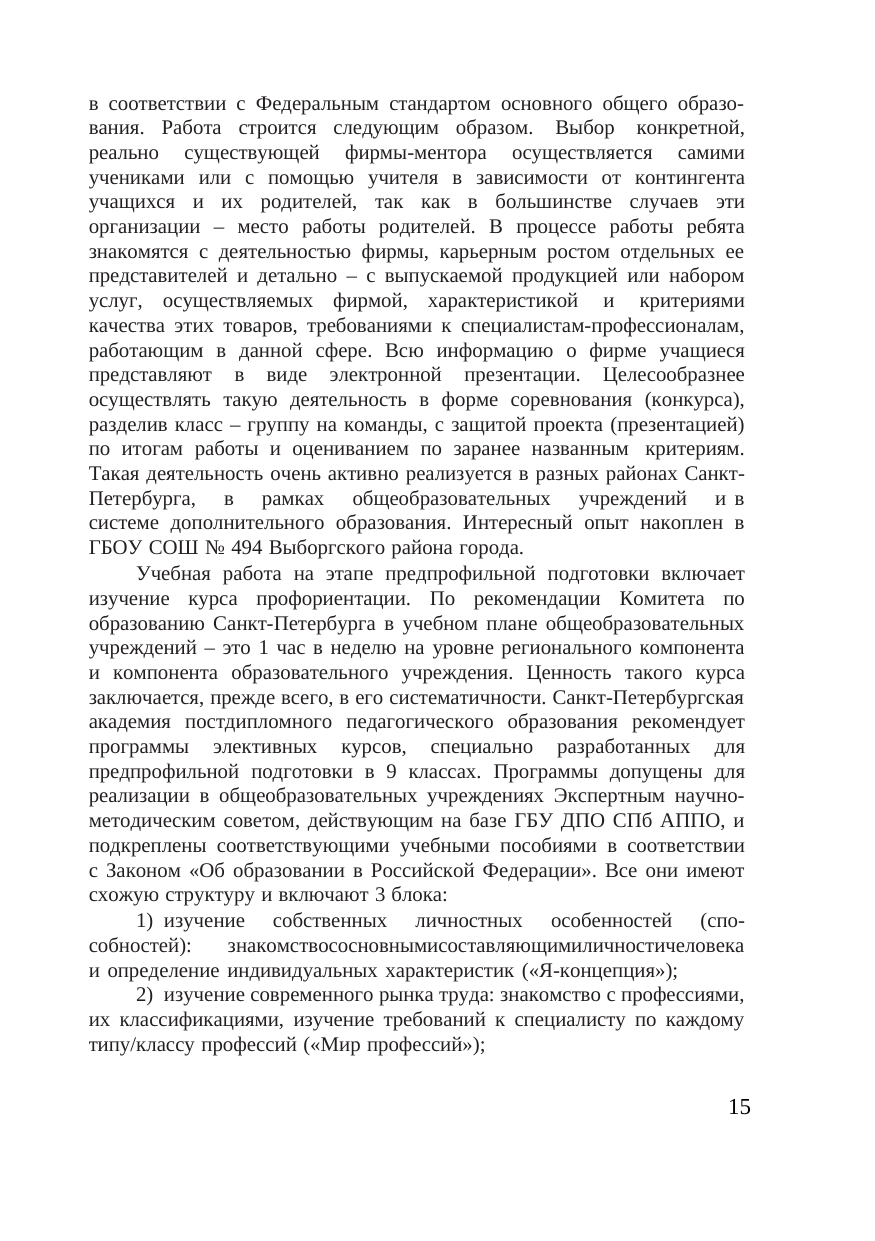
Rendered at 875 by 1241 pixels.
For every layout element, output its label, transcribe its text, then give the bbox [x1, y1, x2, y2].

text Учебная работа на этапе предпрофильной подготовки включает изучение курса профориентации. По рекомендации Комитета по образованию Санкт-Петербурга в учебном плане общеобразовательных учреждений – это 1 час в неделю на уровне регионального компонента и компонента образовательного учреждения. Ценность такого курса заключается, прежде всего, в его систематичности. Санкт-Петербургская академия постдипломного педагогического образования рекомендует программы элективных курсов, специально разработанных для предпрофильной подготовки в 9 классах. Программы допущены для реализации в общеобразовательных учреждениях Экспертным научно- методическим советом, действующим на базе ГБУ ДПО СПб АППО, и подкреплены соответствующими учебными пособиями в соответствии с Законом «Об образовании в Российской Федерации». Все они имеют схожую структуру и включают 3 блока: [88, 561, 745, 906]
text в соответствии с Федеральным стандартом основного общего образо- вания. Работа строится следующим образом. Выбор конкретной, реально существующей фирмы-ментора осуществляется самими учениками или с помощью учителя в зависимости от контингента учащихся и их родителей, так как в большинстве случаев эти организации – место работы родителей. В процессе работы ребята знакомятся с деятельностью фирмы, карьерным ростом отдельных ее представителей и детально – с выпускаемой продукцией или набором услуг, осуществляемых фирмой, характеристикой и критериями качества этих товаров, требованиями к специалистам-профессионалам, работающим в данной сфере. Всю информацию о фирме учащиеся представляют в виде электронной презентации. Целесообразнее осуществлять такую деятельность в форме соревнования (конкурса), разделив класс – группу на команды, с защитой проекта (презентацией) по итогам работы и оцениванием по заранее названным критериям. Такая деятельность очень активно реализуется в разных районах Санкт-Петербурга, в рамках общеобразовательных учреждений и в системе дополнительного образования. Интересный опыт накоплен в ГБОУ СОШ № 494 Выборгского района города. [88, 91, 745, 559]
list изучение современного рынка труда: знакомство с профессиями, их классификациями, изучение требований к специалисту по каждому типу/классу профессий («Мир профессий»); [88, 982, 745, 1056]
list изучение собственных личностных особенностей (спо- собностей): знакомствососновнымисоставляющимиличностичеловека и определение индивидуальных характеристик («Я-концепция»); [88, 908, 745, 982]
